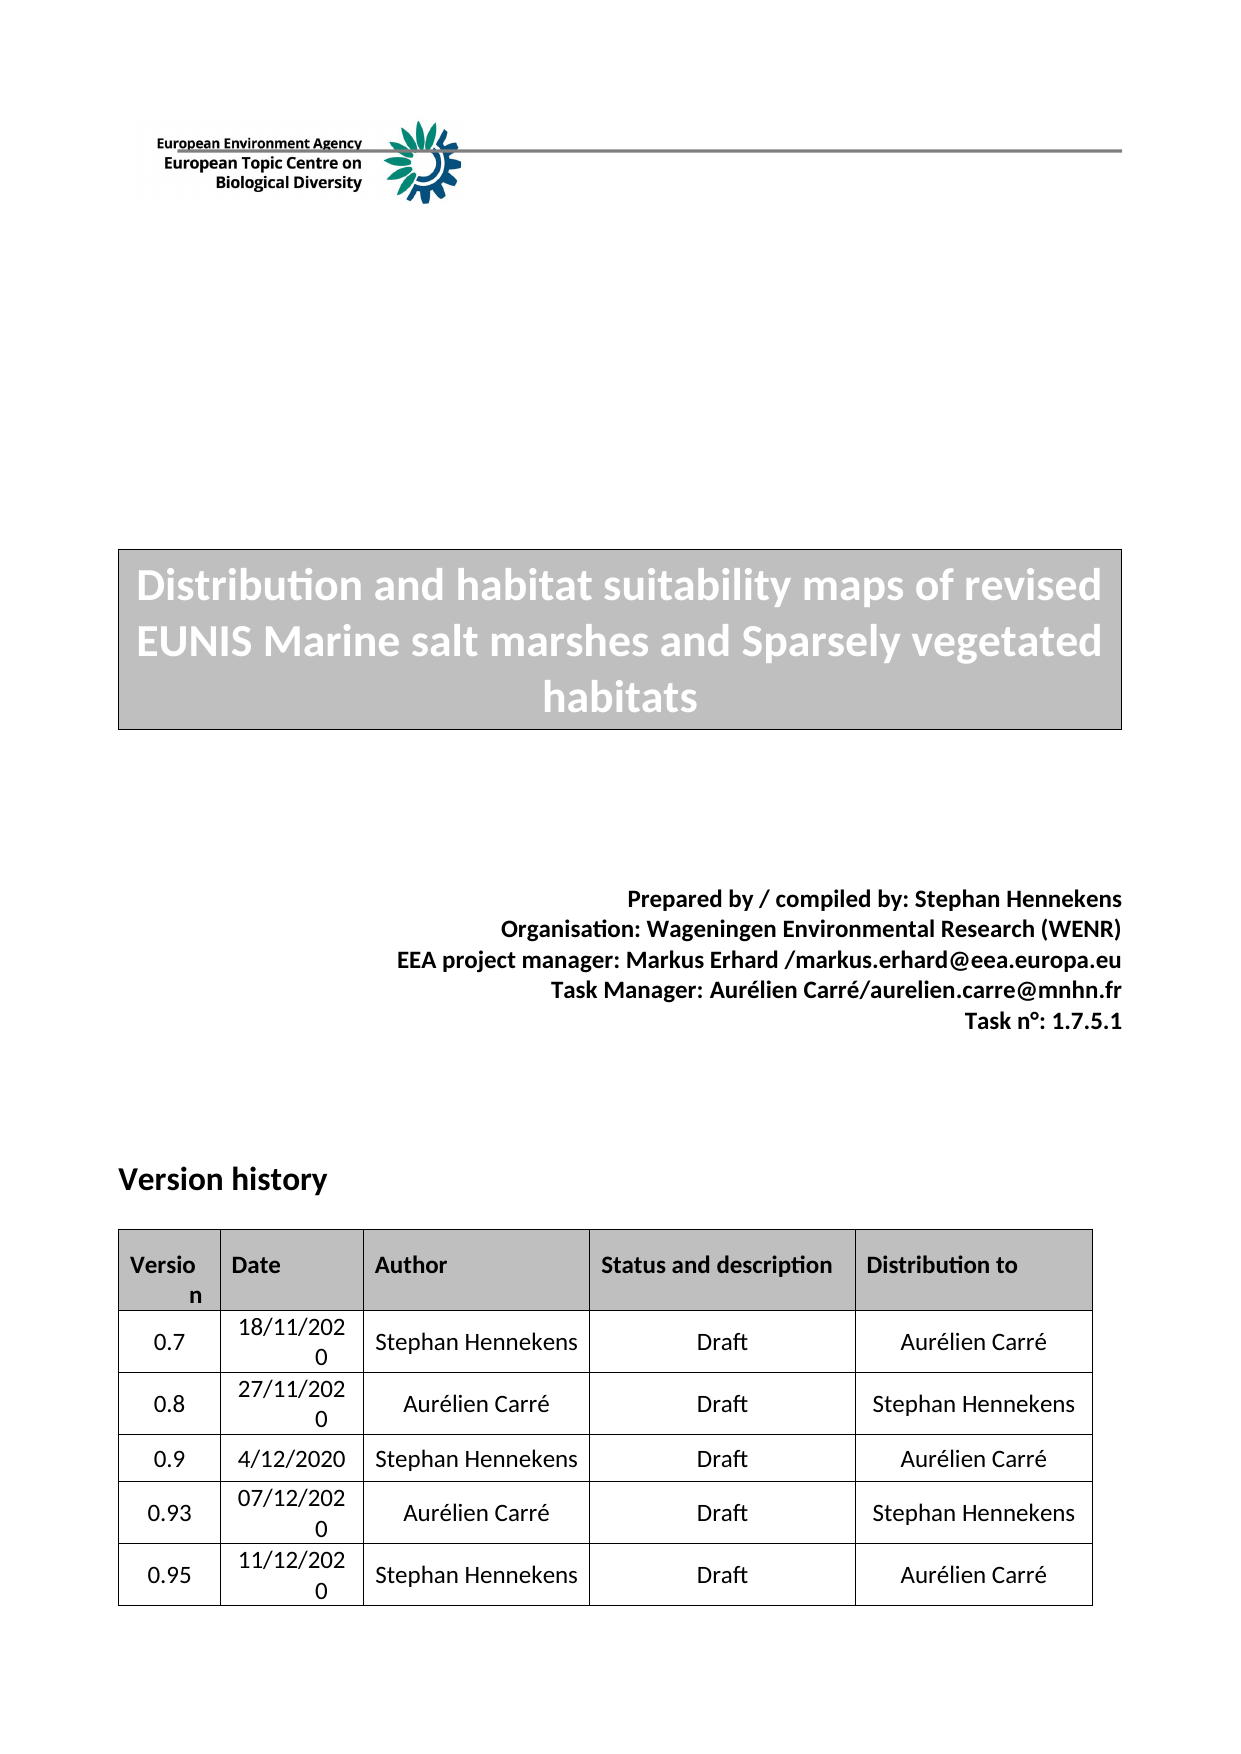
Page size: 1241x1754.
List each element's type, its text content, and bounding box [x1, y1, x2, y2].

table_cell Draft [590, 1544, 855, 1605]
table_cell Draft [590, 1482, 855, 1543]
table_cell Aurélien Carré [856, 1435, 1092, 1481]
text Organisation: Wageningen Environmental Research (WENR) [118, 913, 1122, 944]
table_cell 07/12/2020 [221, 1482, 363, 1543]
table_cell Stephan Hennekens [856, 1373, 1092, 1434]
table_cell Stephan Hennekens [364, 1311, 589, 1372]
text Task Manager: Aurélien Carré/aurelien.carre@mnhn.fr [118, 974, 1122, 1005]
table_header Date [221, 1230, 363, 1310]
table_header Distribution to [856, 1230, 1092, 1310]
table_cell Aurélien Carré [856, 1544, 1092, 1605]
table_cell 18/11/2020 [221, 1311, 363, 1372]
text EEA project manager: Markus Erhard /markus.erhard@eea.europa.eu [118, 944, 1122, 974]
text Prepared by / compiled by: Stephan Hennekens [118, 883, 1122, 913]
table_cell Draft [590, 1373, 855, 1434]
table_cell Stephan Hennekens [364, 1435, 589, 1481]
table_cell Draft [590, 1435, 855, 1481]
table_cell 4/12/2020 [221, 1435, 363, 1481]
table_cell 0.7 [119, 1311, 220, 1372]
table_header Distribution and habitat suitability maps of revised EUNIS Marine salt marshes and Sparsely vegetated habitats [119, 550, 1121, 729]
table_cell Aurélien Carré [856, 1311, 1092, 1372]
title Version history [118, 1158, 1122, 1198]
table_cell Aurélien Carré [364, 1373, 589, 1434]
table_cell 11/12/2020 [221, 1544, 363, 1605]
table_cell Stephan Hennekens [364, 1544, 589, 1605]
table_cell 0.9 [119, 1435, 220, 1481]
table_header Status and description [590, 1230, 855, 1310]
table_cell Aurélien Carré [364, 1482, 589, 1543]
table_cell 0.95 [119, 1544, 220, 1605]
table_header Author [364, 1230, 589, 1310]
table_cell 27/11/2020 [221, 1373, 363, 1434]
table_header Version [119, 1230, 220, 1310]
text Task n°: 1.7.5.1 [118, 1005, 1122, 1036]
table_cell Draft [590, 1311, 855, 1372]
table_cell 0.8 [119, 1373, 220, 1434]
table_cell Stephan Hennekens [856, 1482, 1092, 1543]
table_cell 0.93 [119, 1482, 220, 1543]
